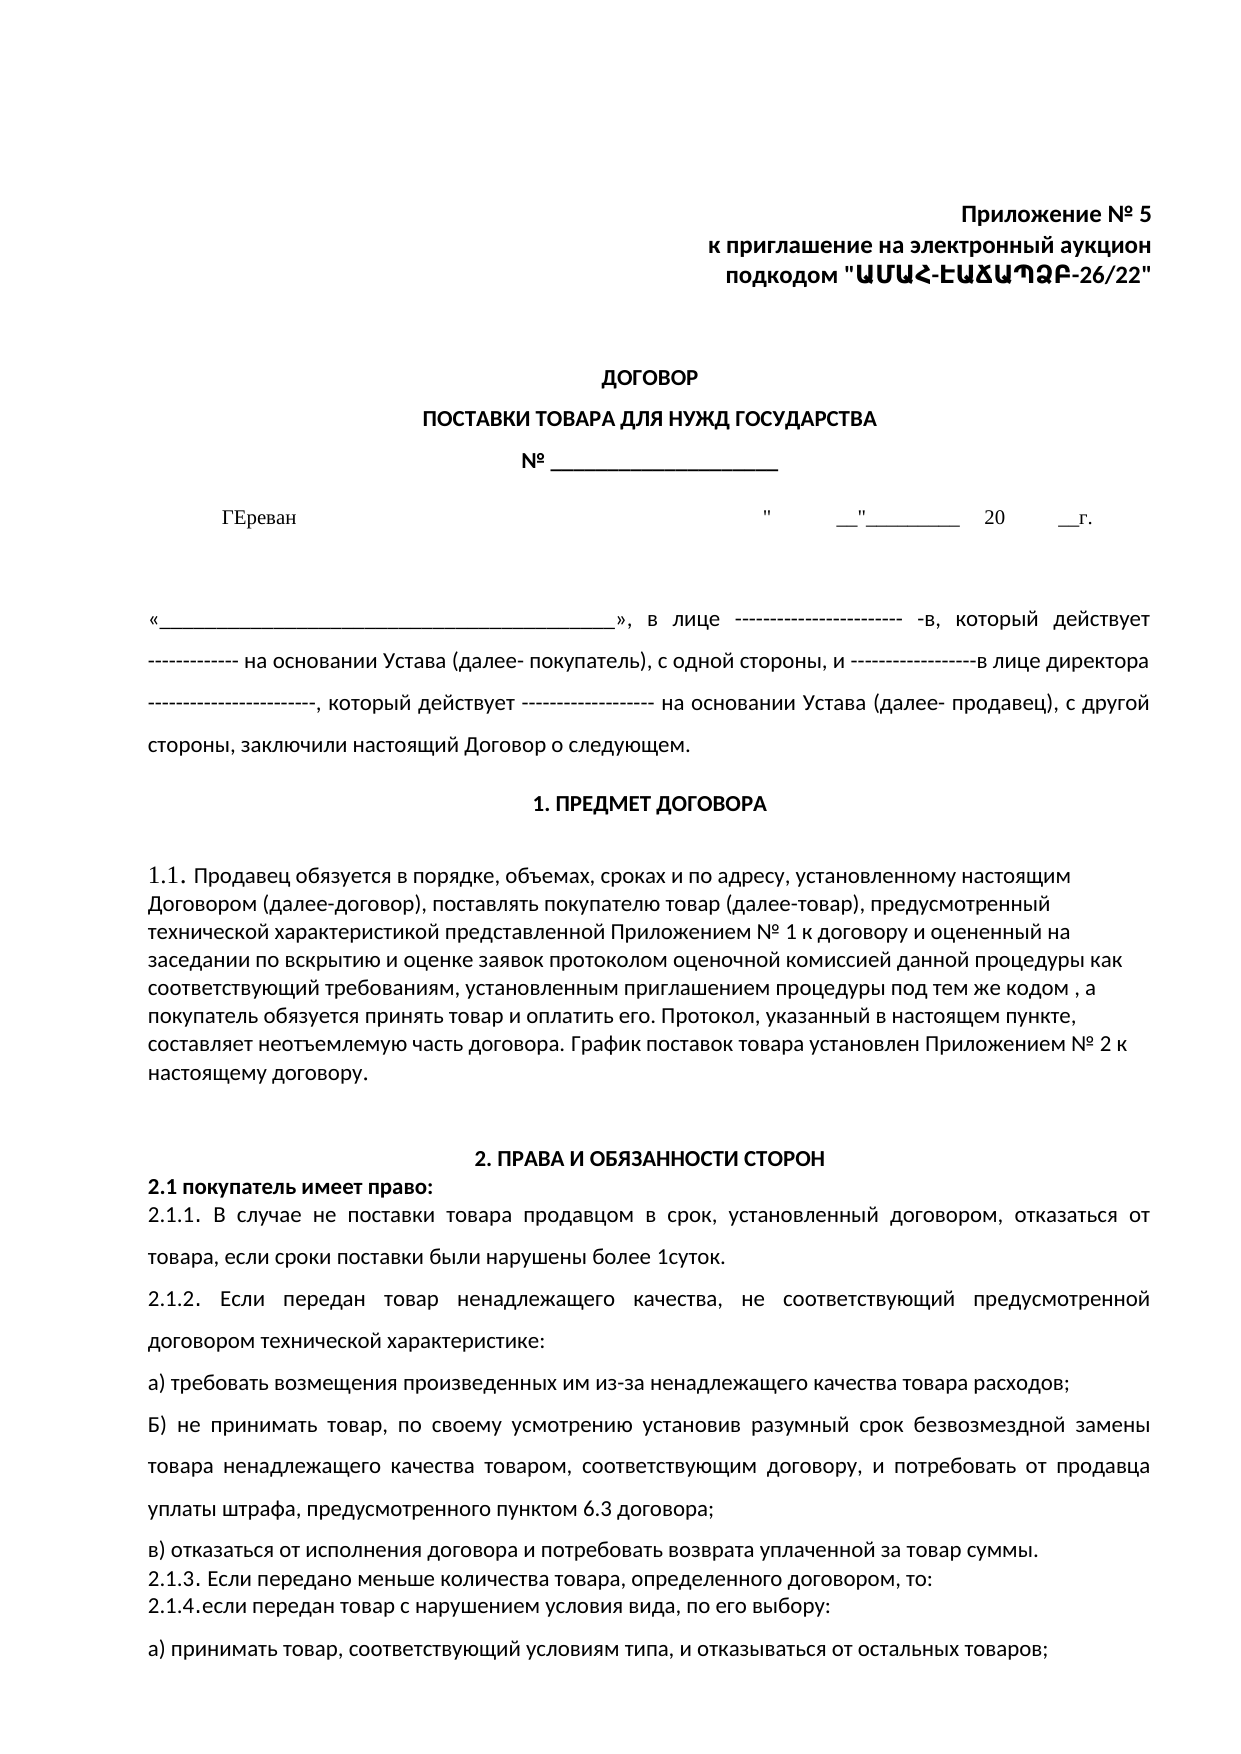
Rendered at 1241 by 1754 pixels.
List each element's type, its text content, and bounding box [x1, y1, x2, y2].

text № ____________________ [148, 447, 1152, 474]
list а) принимать товар, соответствующий условиям типа, и отказываться от остальных товаров; [148, 1634, 1152, 1662]
list 2. ПРАВА И ОБЯЗАННОСТИ СТОРОН [148, 1144, 1152, 1172]
text «________________________________________», в лице ------------------------ -в, который действует ------------- на основании Устава (далее- покупатель), с одной стороны, и ------------------в лице директора ------------------------, который действует ------------------- на основании Устава (далее- продавец), с другой стороны, заключили настоящий Договор о следующем. [148, 604, 1152, 758]
table_header " __"_________ 20 __г. [620, 505, 1104, 546]
text к приглашение на электронный аукцион [177, 229, 1152, 259]
text ДОГОВОР [148, 363, 1152, 391]
text 1.1․ Продавец обязуется в порядке, объемах, сроках и по адресу, установленному настоящим Договором (далее-договор), поставлять покупателю товар (далее-товар), предусмотренный технической характеристикой представленной Приложением № 1 к договору и оцененный на заседании по вскрытию и оценке заявок протоколом оценочной комиссией данной процедуры как соответствующий требованиям, установленным приглашением процедуры под тем же кодом , а покупатель обязуется принять товар и оплатить его. Протокол, указанный в настоящем пункте, составляет неотъемлемую часть договора. График поставок товара установлен Приложением № 2 к настоящему договору. [148, 860, 1152, 1087]
text в) отказаться от исполнения договора и потребовать возврата уплаченной за товар суммы. [148, 1536, 1152, 1564]
text 1. ПРЕДМЕТ ДОГОВОРА [148, 789, 1152, 817]
list 2.1.4․если передан товар с нарушением условия вида, по его выбору: [148, 1592, 1152, 1620]
text 2.1.3․ Если передано меньше количества товара, определенного договором, то: [148, 1564, 1152, 1592]
list а) требовать возмещения произведенных им из-за ненадлежащего качества товара расходов; [148, 1368, 1152, 1396]
table_header ГЕреван [136, 505, 620, 546]
list 2.1.1․ В случае не поставки товара продавцом в срок, установленный договором, отказаться от товара, если сроки поставки были нарушены более 1суток. [148, 1200, 1152, 1270]
text Приложение № 5 [148, 198, 1152, 229]
text 2.1 покупатель имеет право: [148, 1172, 1152, 1200]
list Б) не принимать товар, по своему усмотрению установив разумный срок безвозмездной замены товара ненадлежащего качества товаром, соответствующим договору, и потребовать от продавца уплаты штрафа, предусмотренного пунктом 6.3 договора; [148, 1410, 1152, 1522]
text подкодом "ԱՄԱՀ-ԷԱՃԱՊՁԲ-26/22" [177, 259, 1152, 290]
list 2.1.2․ Если передан товар ненадлежащего качества, не соответствующий предусмотренной договором технической характеристике: [148, 1284, 1152, 1354]
text ПОСТАВКИ ТОВАРА ДЛЯ НУЖД ГОСУДАРСТВА [148, 404, 1152, 433]
